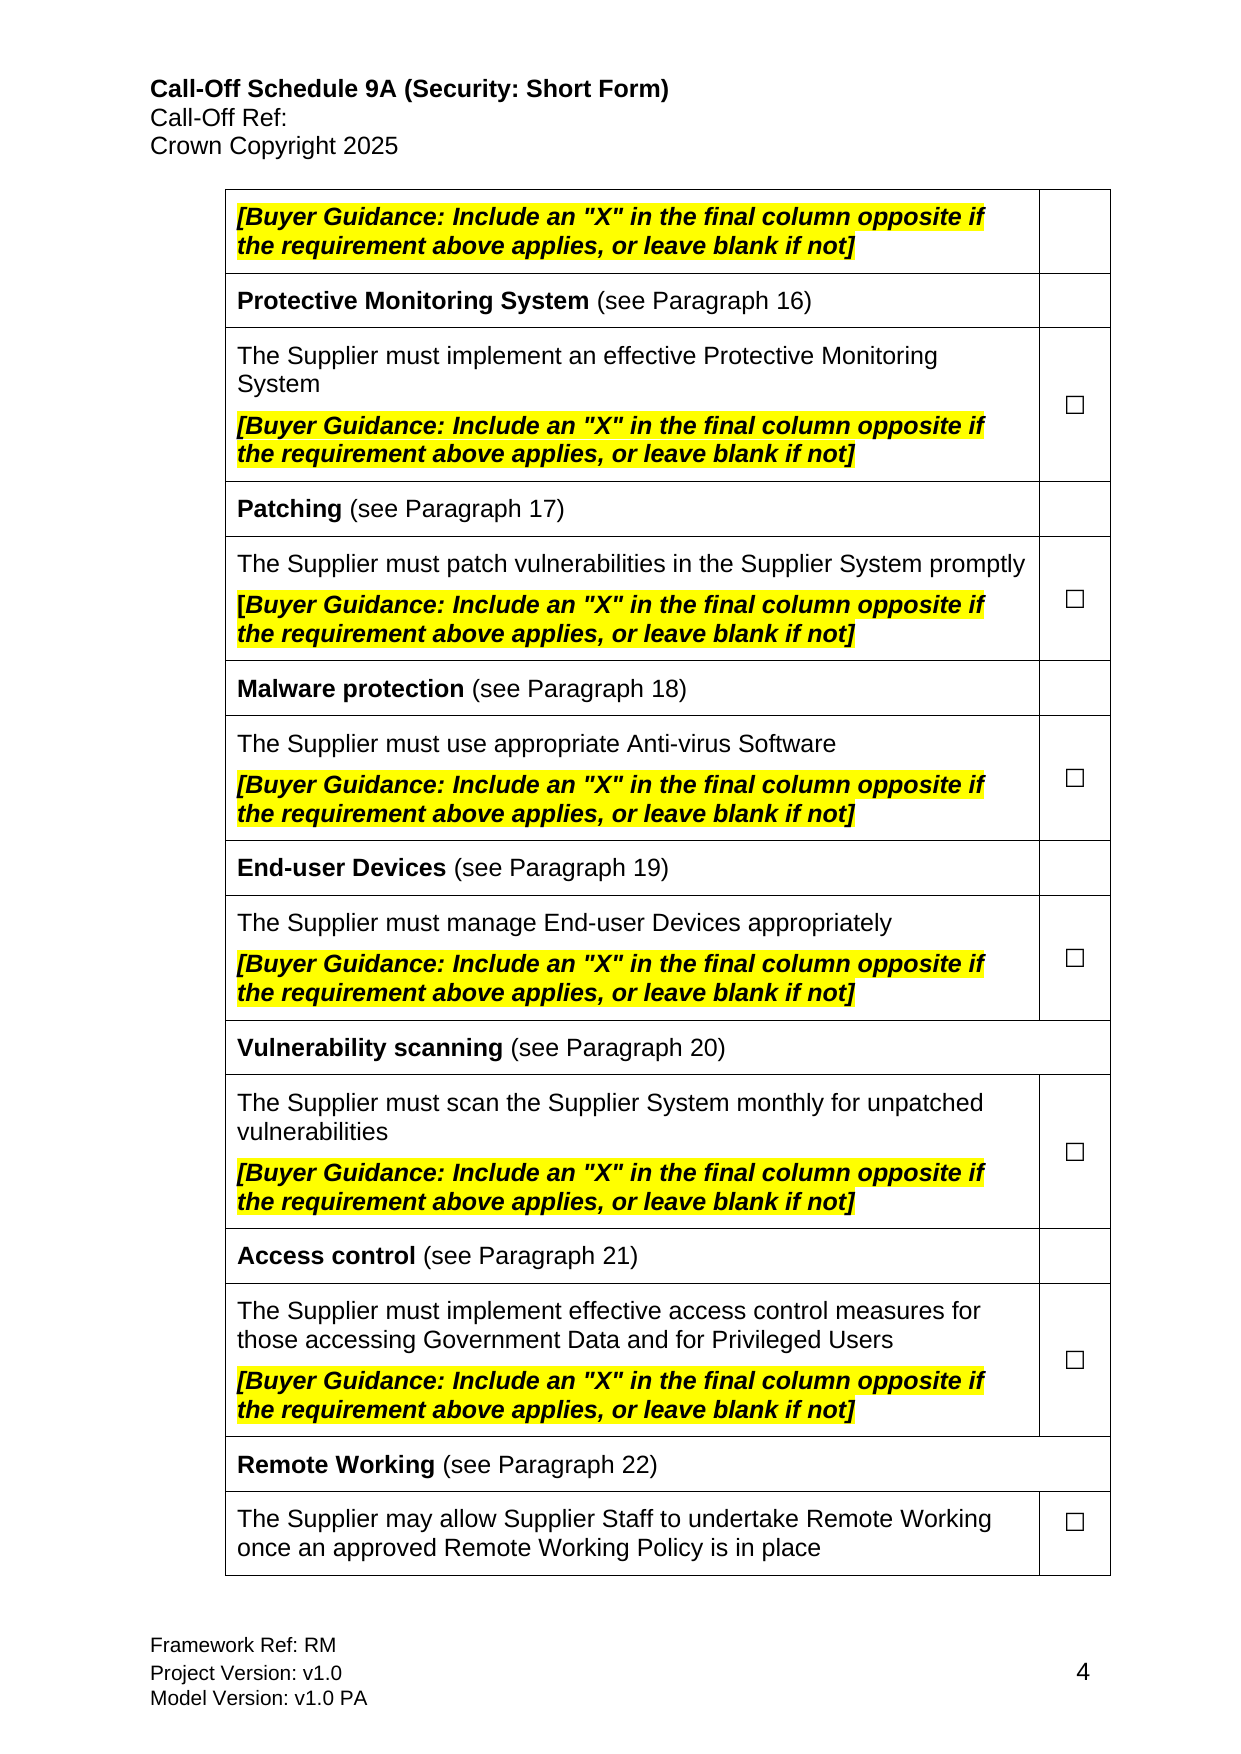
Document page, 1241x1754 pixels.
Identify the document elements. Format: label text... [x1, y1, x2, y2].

table_cell The Supplier must use appropriate Anti-virus Software [Buyer Guidance: Include an "X" in the final column opposite if the requirement above applies, or leave blank if not] [226, 716, 1039, 840]
table_cell [1040, 841, 1110, 895]
table_cell Protective Monitoring System (see Paragraph 16) [226, 274, 1039, 327]
table_cell [1040, 1075, 1110, 1228]
table_cell [1040, 1229, 1110, 1283]
table_cell [1040, 1492, 1110, 1574]
table_cell Patching (see Paragraph 17) [226, 482, 1039, 536]
table_cell End-user Devices (see Paragraph 19) [226, 841, 1039, 895]
table_cell Access control (see Paragraph 21) [226, 1229, 1039, 1283]
table_cell [1040, 896, 1110, 1019]
table_cell The Supplier must manage End-user Devices appropriately [Buyer Guidance: Include an "X" in the final column opposite if the requirement above applies, or leave blank if not] [226, 896, 1039, 1019]
table_cell [1040, 661, 1110, 715]
table_cell Remote Working (see Paragraph 22) [226, 1437, 1110, 1491]
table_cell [226, 1492, 1039, 1574]
table_cell The Supplier must scan the Supplier System monthly for unpatched vulnerabilities [Buyer Guidance: Include an "X" in the final column opposite if the requirement above applies, or leave blank if not] [226, 1075, 1039, 1228]
table_cell [1040, 190, 1110, 272]
table_cell [1040, 716, 1110, 840]
table_cell Vulnerability scanning (see Paragraph 20) [226, 1021, 1110, 1074]
table_cell [1040, 274, 1110, 327]
table_cell [1040, 1284, 1110, 1436]
table_cell [1040, 482, 1110, 536]
table_cell The Supplier must patch vulnerabilities in the Supplier System promptly [Buyer Guidance: Include an "X" in the final column opposite if the requirement above applies, or leave blank if not] [226, 537, 1039, 660]
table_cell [226, 190, 1039, 272]
table_cell The Supplier must implement effective access control measures for those accessing Government Data and for Privileged Users [Buyer Guidance: Include an "X" in the final column opposite if the requirement above applies, or leave blank if not] [226, 1284, 1039, 1436]
table_cell The Supplier must implement an effective Protective Monitoring System [Buyer Guidance: Include an "X" in the final column opposite if the requirement above applies, or leave blank if not] [226, 328, 1039, 481]
table_cell [1040, 328, 1110, 481]
table_cell [1040, 537, 1110, 660]
table_cell Malware protection (see Paragraph 18) [226, 661, 1039, 715]
